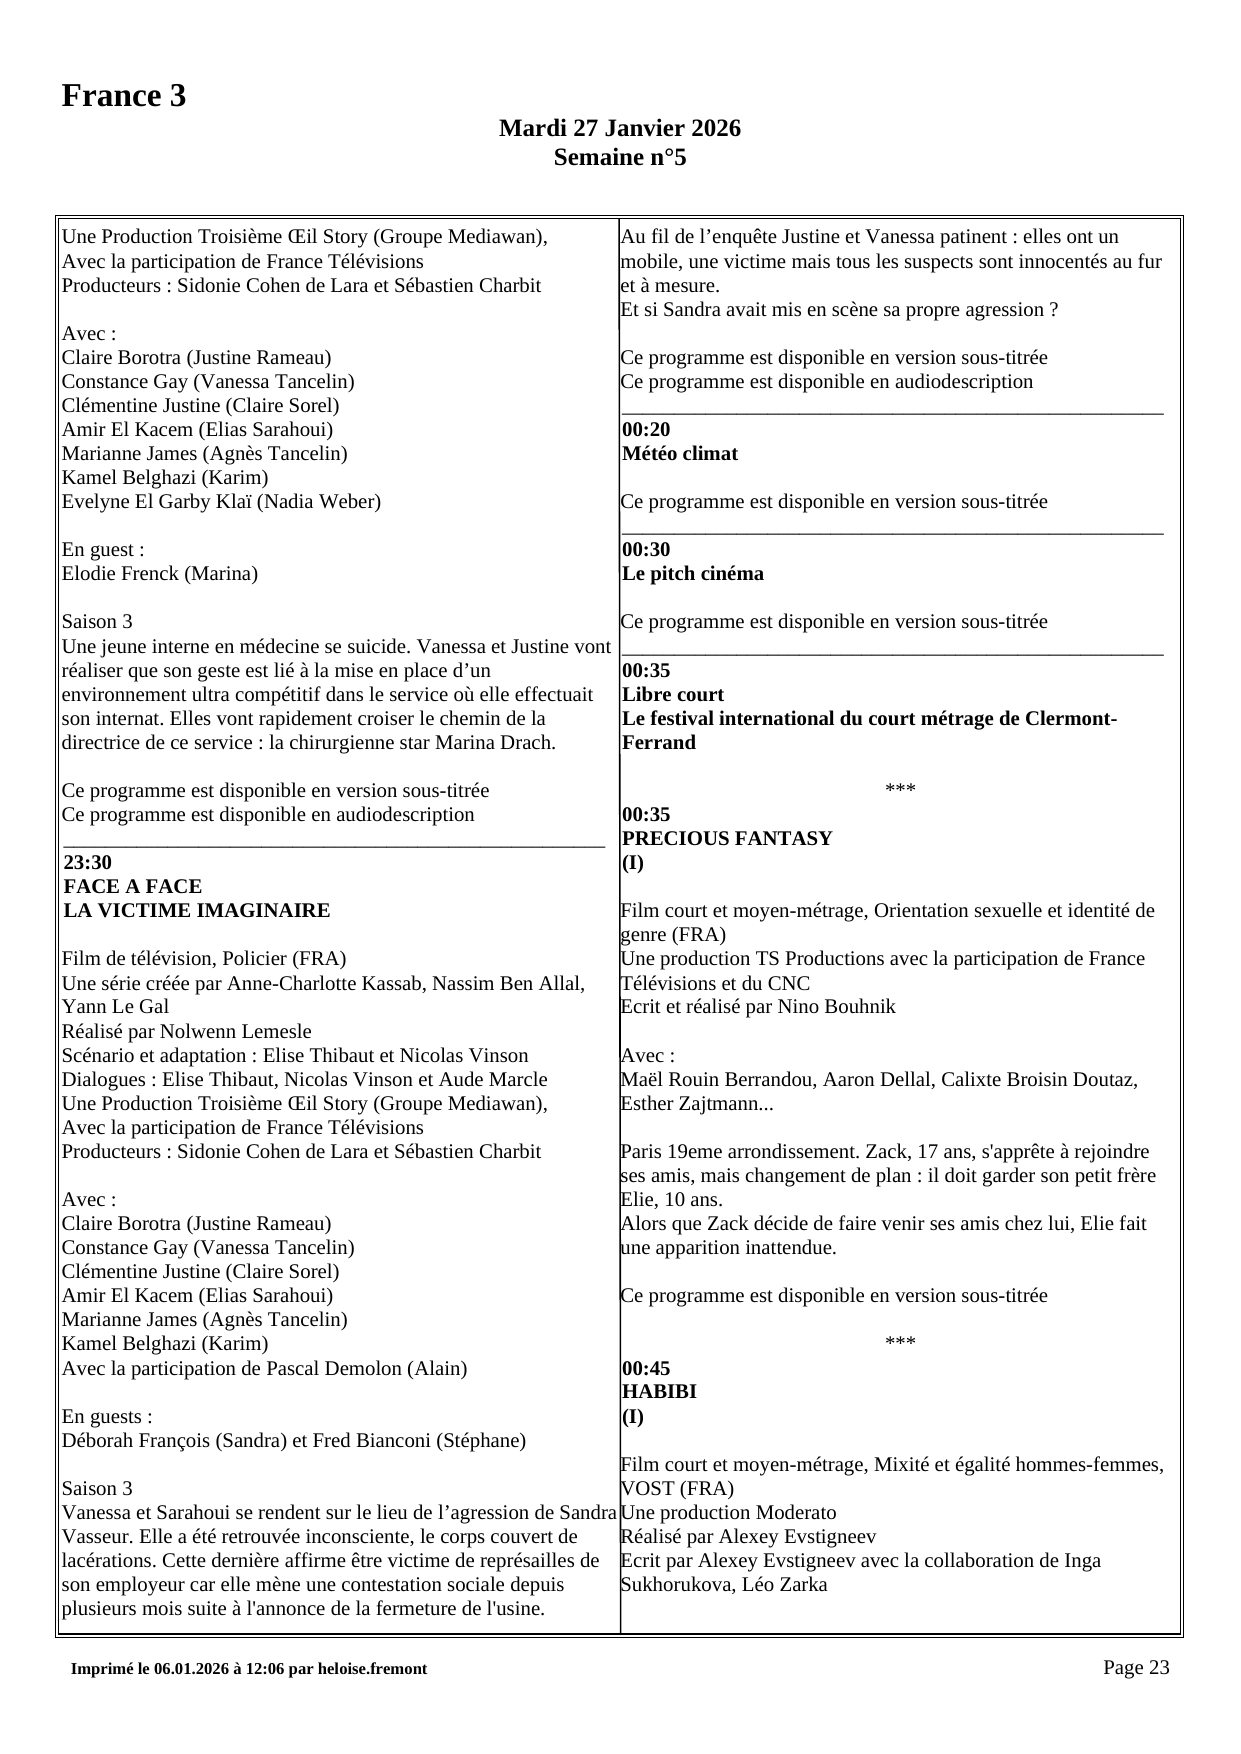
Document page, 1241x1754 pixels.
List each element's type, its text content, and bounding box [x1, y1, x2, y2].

text Ce programme est disponible en version sous-titrée [620, 609, 1179, 633]
text Ce programme est disponible en version sous-titrée [61, 778, 620, 802]
text PRECIOUS FANTASY [622, 826, 1179, 850]
text ____________________________________________________ [622, 633, 1179, 658]
text *** [622, 778, 1179, 802]
text (I) [622, 850, 1179, 874]
text Ce programme est disponible en version sous-titrée [620, 1283, 1179, 1307]
text ____________________________________________________ [63, 826, 620, 850]
text *** [622, 1331, 1179, 1355]
text Libre court [622, 682, 1179, 706]
text HABIBI [622, 1379, 1179, 1403]
text Ce programme est disponible en audiodescription [620, 369, 1179, 393]
text 00:45 [622, 1355, 1179, 1379]
text Ce programme est disponible en audiodescription [61, 802, 620, 826]
text (I) [622, 1403, 1179, 1428]
text Le pitch cinéma [622, 561, 1179, 585]
text 23:30 [63, 850, 620, 874]
text FACE A FACE [63, 874, 620, 898]
text Ce programme est disponible en version sous-titrée [620, 345, 1179, 369]
text Le festival international du court métrage de Clermont-Ferrand [622, 706, 1179, 754]
text Film court et moyen-métrage, Orientation sexuelle et identité de genre (FRA) Une production TS Productions avec la participation de France Télévisions et du CNC Ecrit et réalisé par Nino Bouhnik Avec : Maël Rouin Berrandou, Aaron Dellal, Calixte Broisin Doutaz, Esther Zajtmann... Paris 19eme arrondissement. Zack, 17 ans, s'apprête à rejoindre ses amis, mais changement de plan : il doit garder son petit frère Elie, 10 ans. Alors que Zack décide de faire venir ses amis chez lui, Elie fait une apparition inattendue. [620, 874, 1179, 1259]
text Ce programme est disponible en version sous-titrée [620, 489, 1179, 513]
text ____________________________________________________ [622, 513, 1179, 537]
text 00:35 [622, 658, 1179, 682]
text 00:35 [622, 802, 1179, 826]
text ____________________________________________________ [622, 393, 1179, 417]
text Météo climat [622, 441, 1179, 465]
text 00:30 [622, 537, 1179, 561]
text 00:20 [622, 417, 1179, 441]
text Film de télévision, Policier (FRA) Une série créée par Anne-Charlotte Kassab, Nassim Ben Allal, Yann Le Gal Réalisé par Nolwenn Lemesle Scénario et adaptation : Elise Thibaut et Nicolas Vinson Dialogues : Elise Thibaut, Nicolas Vinson et Aude Marcle Une Production Troisième Œil Story (Groupe Mediawan), Avec la participation de France Télévisions Producteurs : Sidonie Cohen de Lara et Sébastien Charbit Avec : Claire Borotra (Justine Rameau) Constance Gay (Vanessa Tancelin) Clémentine Justine (Claire Sorel) Amir El Kacem (Elias Sarahoui) Marianne James (Agnès Tancelin) Kamel Belghazi (Karim) Avec la participation de Pascal Demolon (Alain) En guests : Déborah François (Sandra) et Fred Bianconi (Stéphane) Saison 3 Vanessa et Sarahoui se rendent sur le lieu de l’agression de Sandra Vasseur. Elle a été retrouvée inconsciente, le corps couvert de lacérations. Cette dernière affirme être victime de représailles de son employeur car elle mène une contestation sociale depuis plusieurs mois suite à l'annonce de la fermeture de l'usine. Au fil de l’enquête Justine et Vanessa patinent : elles ont un mobile, une victime mais tous les suspects sont innocentés au fur et à mesure. Et si Sandra avait mis en scène sa propre agression ? [61, 922, 620, 1620]
text LA VICTIME IMAGINAIRE [63, 898, 620, 922]
